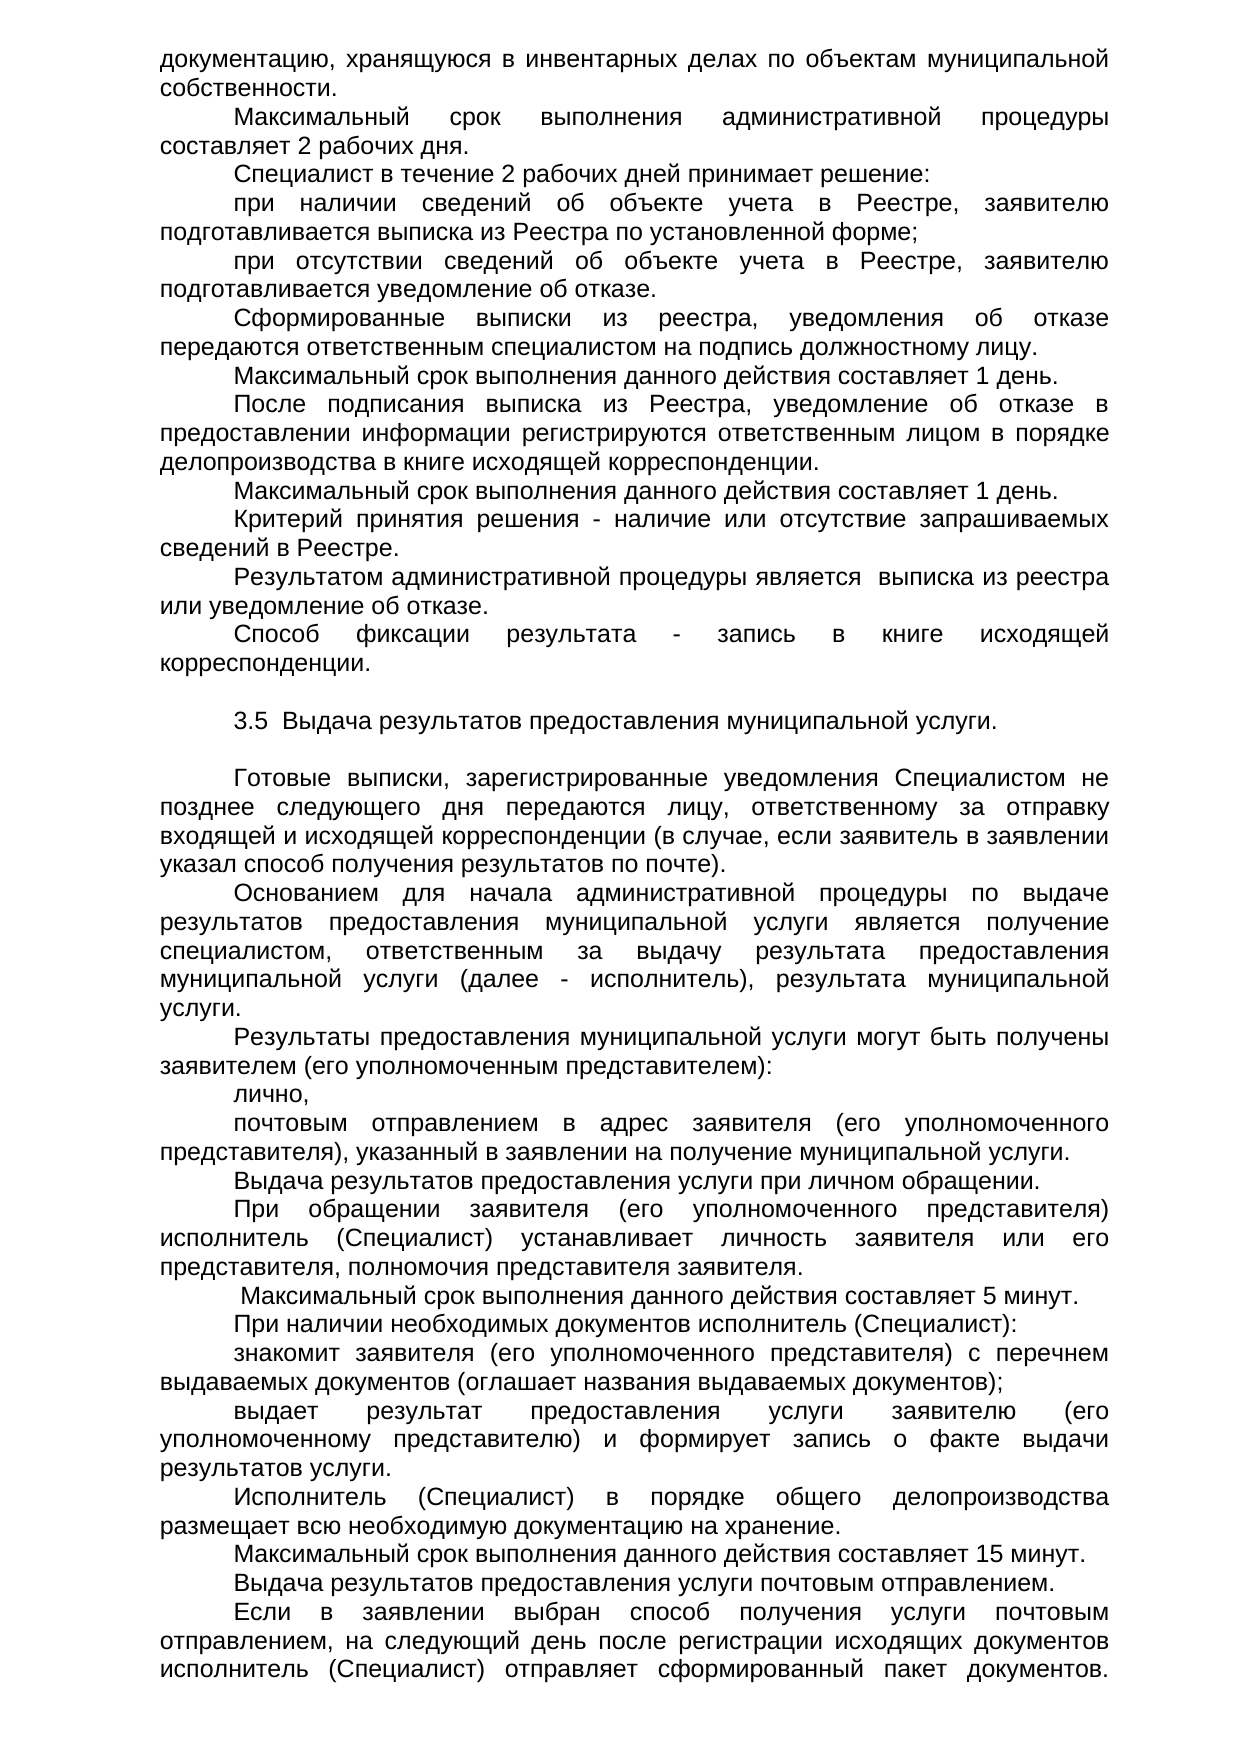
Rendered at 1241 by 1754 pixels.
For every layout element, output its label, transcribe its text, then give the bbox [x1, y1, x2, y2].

text После подписания выписка из Реестра, уведомление об отказе в предоставлении информации регистрируются ответственным лицом в порядке делопроизводства в книге исходящей корреспонденции. [159, 389, 1110, 476]
text Максимальный срок выполнения административной процедуры составляет 2 рабочих дня. [159, 102, 1110, 159]
text 3.5 Выдача результатов предоставления муниципальной услуги. [159, 706, 1110, 734]
text знакомит заявителя (его уполномоченного представителя) с перечнем выдаваемых документов (оглашает названия выдаваемых документов); [159, 1338, 1110, 1396]
text Максимальный срок выполнения данного действия составляет 1 день. [159, 476, 1110, 504]
text Максимальный срок выполнения данного действия составляет 15 минут. [159, 1539, 1110, 1568]
text Основанием для начала административной процедуры по выдаче результатов предоставления муниципальной услуги является получение специалистом, ответственным за выдачу результата предоставления муниципальной услуги (далее - исполнитель), результата муниципальной услуги. [159, 878, 1110, 1022]
text Результаты предоставления муниципальной услуги могут быть получены заявителем (его уполномоченным представителем): [159, 1022, 1110, 1079]
text Способ фиксации результата - запись в книге исходящей корреспонденции. [159, 619, 1110, 677]
text лично, [159, 1079, 1110, 1108]
text при наличии сведений об объекте учета в Реестре, заявителю подготавливается выписка из Реестра по установленной форме; [159, 188, 1110, 246]
text Специалист в течение 2 рабочих дней принимает решение: [159, 159, 1110, 188]
text Максимальный срок выполнения данного действия составляет 5 минут. [159, 1281, 1110, 1309]
text При наличии необходимых документов исполнитель (Специалист): [159, 1309, 1110, 1338]
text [159, 44, 1110, 102]
text При обращении заявителя (его уполномоченного представителя) исполнитель (Специалист) устанавливает личность заявителя или его представителя, полномочия представителя заявителя. [159, 1194, 1110, 1281]
text почтовым отправлением в адрес заявителя (его уполномоченного представителя), указанный в заявлении на получение муниципальной услуги. [159, 1108, 1110, 1166]
text Выдача результатов предоставления услуги при личном обращении. [159, 1166, 1110, 1194]
text при отсутствии сведений об объекте учета в Реестре, заявителю подготавливается уведомление об отказе. [159, 246, 1110, 303]
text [159, 1597, 1110, 1683]
text Готовые выписки, зарегистрированные уведомления Специалистом не позднее следующего дня передаются лицу, ответственному за отправку входящей и исходящей корреспонденции (в случае, если заявитель в заявлении указал способ получения результатов по почте). [159, 763, 1110, 878]
text Результатом административной процедуры является выписка из реестра или уведомление об отказе. [159, 562, 1110, 619]
text Максимальный срок выполнения данного действия составляет 1 день. [159, 361, 1110, 389]
text Сформированные выписки из реестра, уведомления об отказе передаются ответственным специалистом на подпись должностному лицу. [159, 303, 1110, 361]
text выдает результат предоставления услуги заявителю (его уполномоченному представителю) и формирует запись о факте выдачи результатов услуги. [159, 1396, 1110, 1482]
text Выдача результатов предоставления услуги почтовым отправлением. [159, 1568, 1110, 1597]
text Критерий принятия решения - наличие или отсутствие запрашиваемых сведений в Реестре. [159, 504, 1110, 562]
text Исполнитель (Специалист) в порядке общего делопроизводства размещает всю необходимую документацию на хранение. [159, 1482, 1110, 1539]
